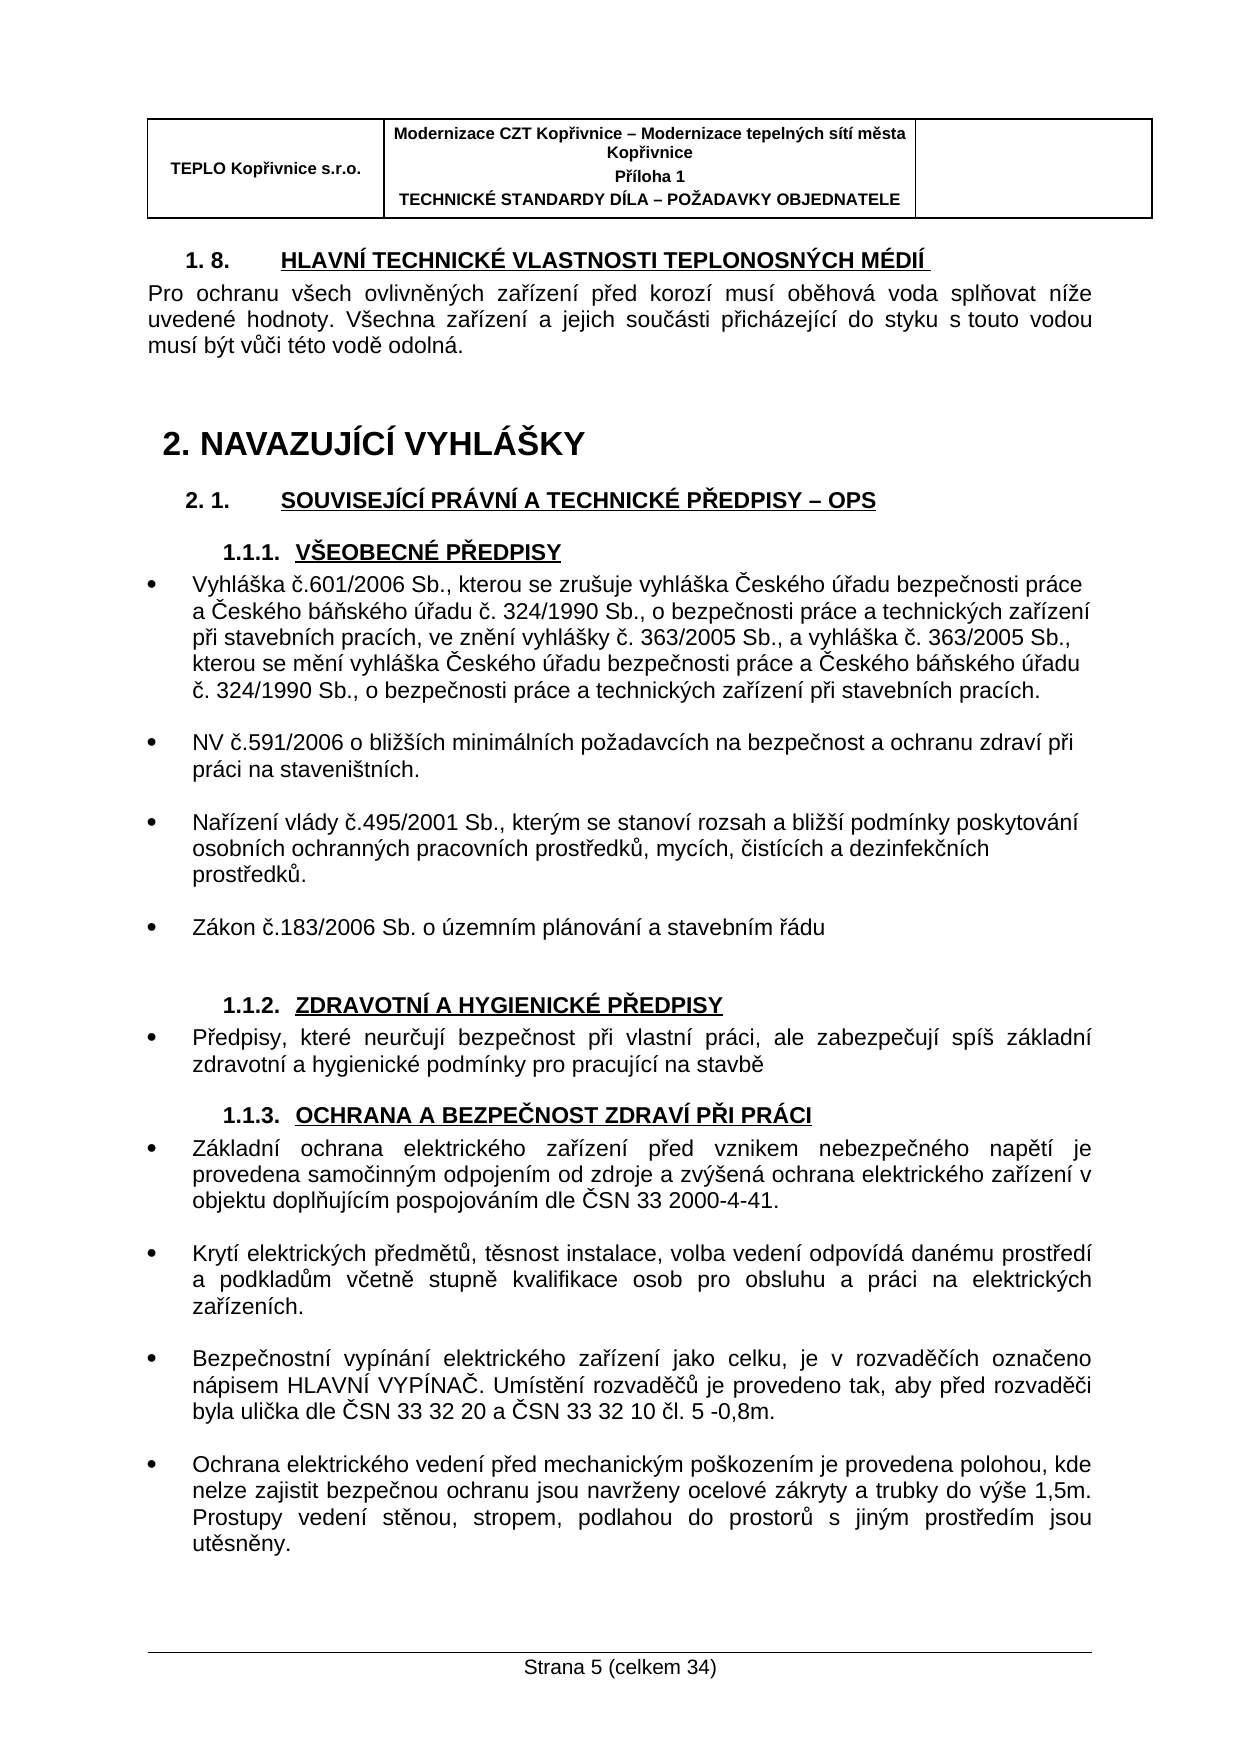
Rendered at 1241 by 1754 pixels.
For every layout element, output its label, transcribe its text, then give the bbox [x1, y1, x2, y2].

subtitle Zdravotní a hygienické předpisy [223, 992, 1092, 1018]
list Vyhláška č.601/2006 Sb., kterou se zrušuje vyhláška Českého úřadu bezpečnosti práce a Českého báňského úřadu č. 324/1990 Sb., o bezpečnosti práce a technických zařízení při stavebních pracích, ve znění vyhlášky č. 363/2005 Sb., a vyhláška č. 363/2005 Sb., kterou se mění vyhláška Českého úřadu bezpečnosti práce a Českého báňského úřadu č. 324/1990 Sb., o bezpečnosti práce a technických zařízení při stavebních pracích. [148, 571, 1092, 703]
list Zákon č.183/2006 Sb. o územním plánování a stavebním řádu [148, 914, 1092, 940]
list Nařízení vlády č.495/2001 Sb., kterým se stanoví rozsah a bližší podmínky poskytování osobních ochranných pracovních prostředků, mycích, čistících a dezinfekčních prostředků. [148, 808, 1092, 887]
list Bezpečnostní vypínání elektrického zařízení jako celku, je v rozvaděčích označeno nápisem HLAVNÍ VYPÍNAČ. Umístění rozvaděčů je provedeno tak, aby před rozvaděči byla ulička dle ČSN 33 32 20 a ČSN 33 32 10 čl. 5 -0,8m. [148, 1345, 1092, 1424]
text Pro ochranu všech ovlivněných zařízení před korozí musí oběhová voda splňovat níže uvedené hodnoty. Všechna zařízení a jejich součásti přicházející do styku s touto vodou musí být vůči této vodě odolná. [148, 279, 1092, 359]
list Krytí elektrických předmětů, těsnost instalace, volba vedení odpovídá danému prostředí a podkladům včetně stupně kvalifikace osob pro obsluhu a práci na elektrických zařízeních. [148, 1240, 1092, 1319]
subtitle Všeobecné předpisy [223, 539, 1092, 565]
subtitle NAVAZUJÍCÍ VYHLÁŠKY [162, 424, 1092, 462]
subtitle SOUVISEJÍCÍ PRÁVNÍ A TECHNICKÉ PŘEDPISY – OPS [185, 487, 1092, 514]
subtitle Ochrana a bezpečnost zdraví při práci [223, 1102, 1092, 1128]
list NV č.591/2006 o bližších minimálních požadavcích na bezpečnost a ochranu zdraví při práci na staveništních. [148, 729, 1092, 782]
subtitle HLAVNÍ TECHNICKÉ VLASTNOSTI TEPLONOSNÝCH MÉDIÍ [185, 247, 1092, 273]
list Základní ochrana elektrického zařízení před vznikem nebezpečného napětí je provedena samočinným odpojením od zdroje a zvýšená ochrana elektrického zařízení v objektu doplňujícím pospojováním dle ČSN 33 2000-4-41. [148, 1134, 1092, 1213]
list Ochrana elektrického vedení před mechanickým poškozením je provedena polohou, kde nelze zajistit bezpečnou ochranu jsou navrženy ocelové zákryty a trubky do výše 1,5m. Prostupy vedení stěnou, stropem, podlahou do prostorů s jiným prostředím jsou utěsněny. [148, 1451, 1092, 1556]
list Předpisy, které neurčují bezpečnost při vlastní práci, ale zabezpečují spíš základní zdravotní a hygienické podmínky pro pracující na stavbě [148, 1024, 1092, 1077]
